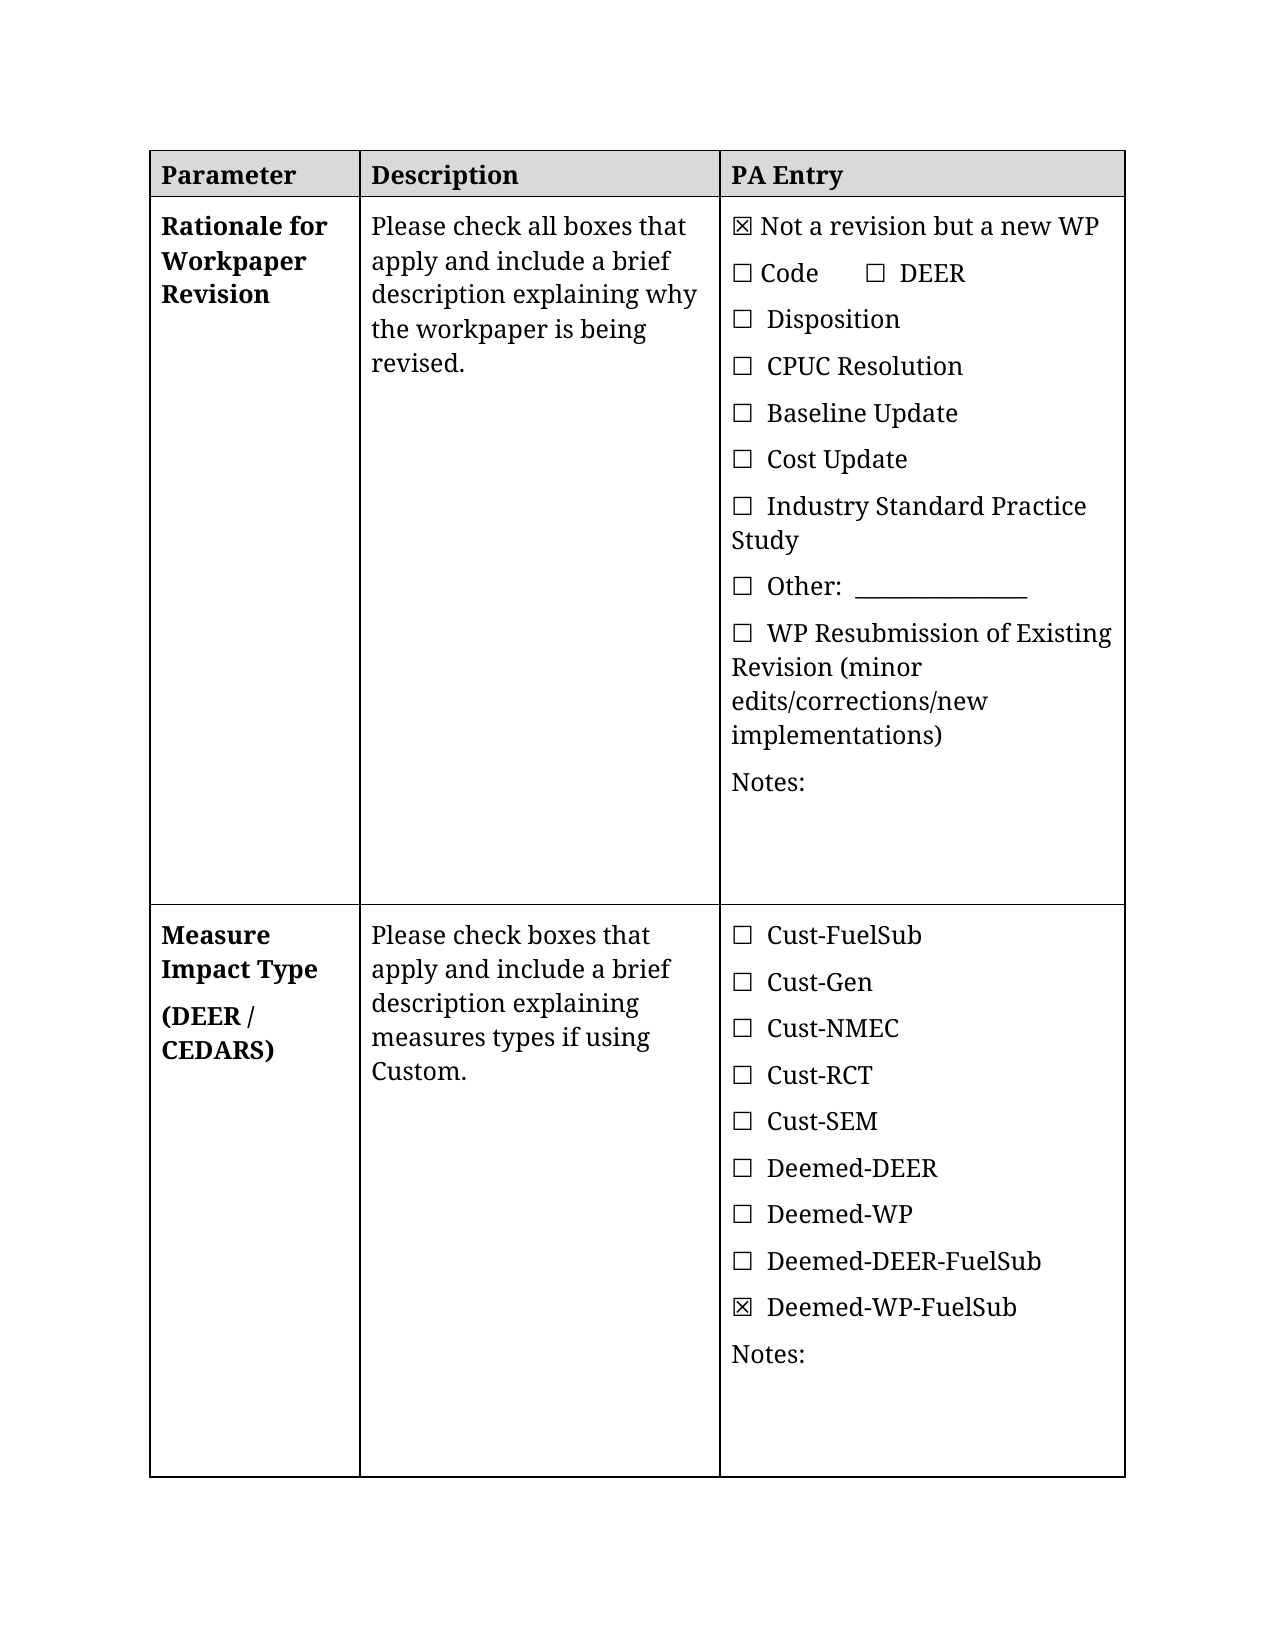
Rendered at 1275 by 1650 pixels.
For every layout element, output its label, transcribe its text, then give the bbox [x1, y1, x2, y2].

table_header Parameter [151, 151, 359, 196]
table_cell Not a revision but a new WP Code DEER Disposition CPUC Resolution Baseline Update Cost Update Industry Standard Practice Study Other: _______________ WP Resubmission of Existing Revision (minor edits/corrections/new implementations) Notes: [721, 197, 1124, 904]
table_header PA Entry [721, 151, 1124, 196]
table_cell Rationale for Workpaper Revision [151, 197, 359, 904]
table_cell Cust-FuelSub Cust-Gen Cust-NMEC Cust-RCT Cust-SEM Deemed-DEER Deemed-WP Deemed-DEER-FuelSub Deemed-WP-FuelSub Notes: [721, 905, 1124, 1476]
table_cell Measure Impact Type (DEER / CEDARS) [151, 905, 359, 1476]
table_cell Please check all boxes that apply and include a brief description explaining why the workpaper is being revised. [361, 197, 719, 904]
table_cell Please check boxes that apply and include a brief description explaining measures types if using Custom. [361, 905, 719, 1476]
table_header Description [361, 151, 719, 196]
